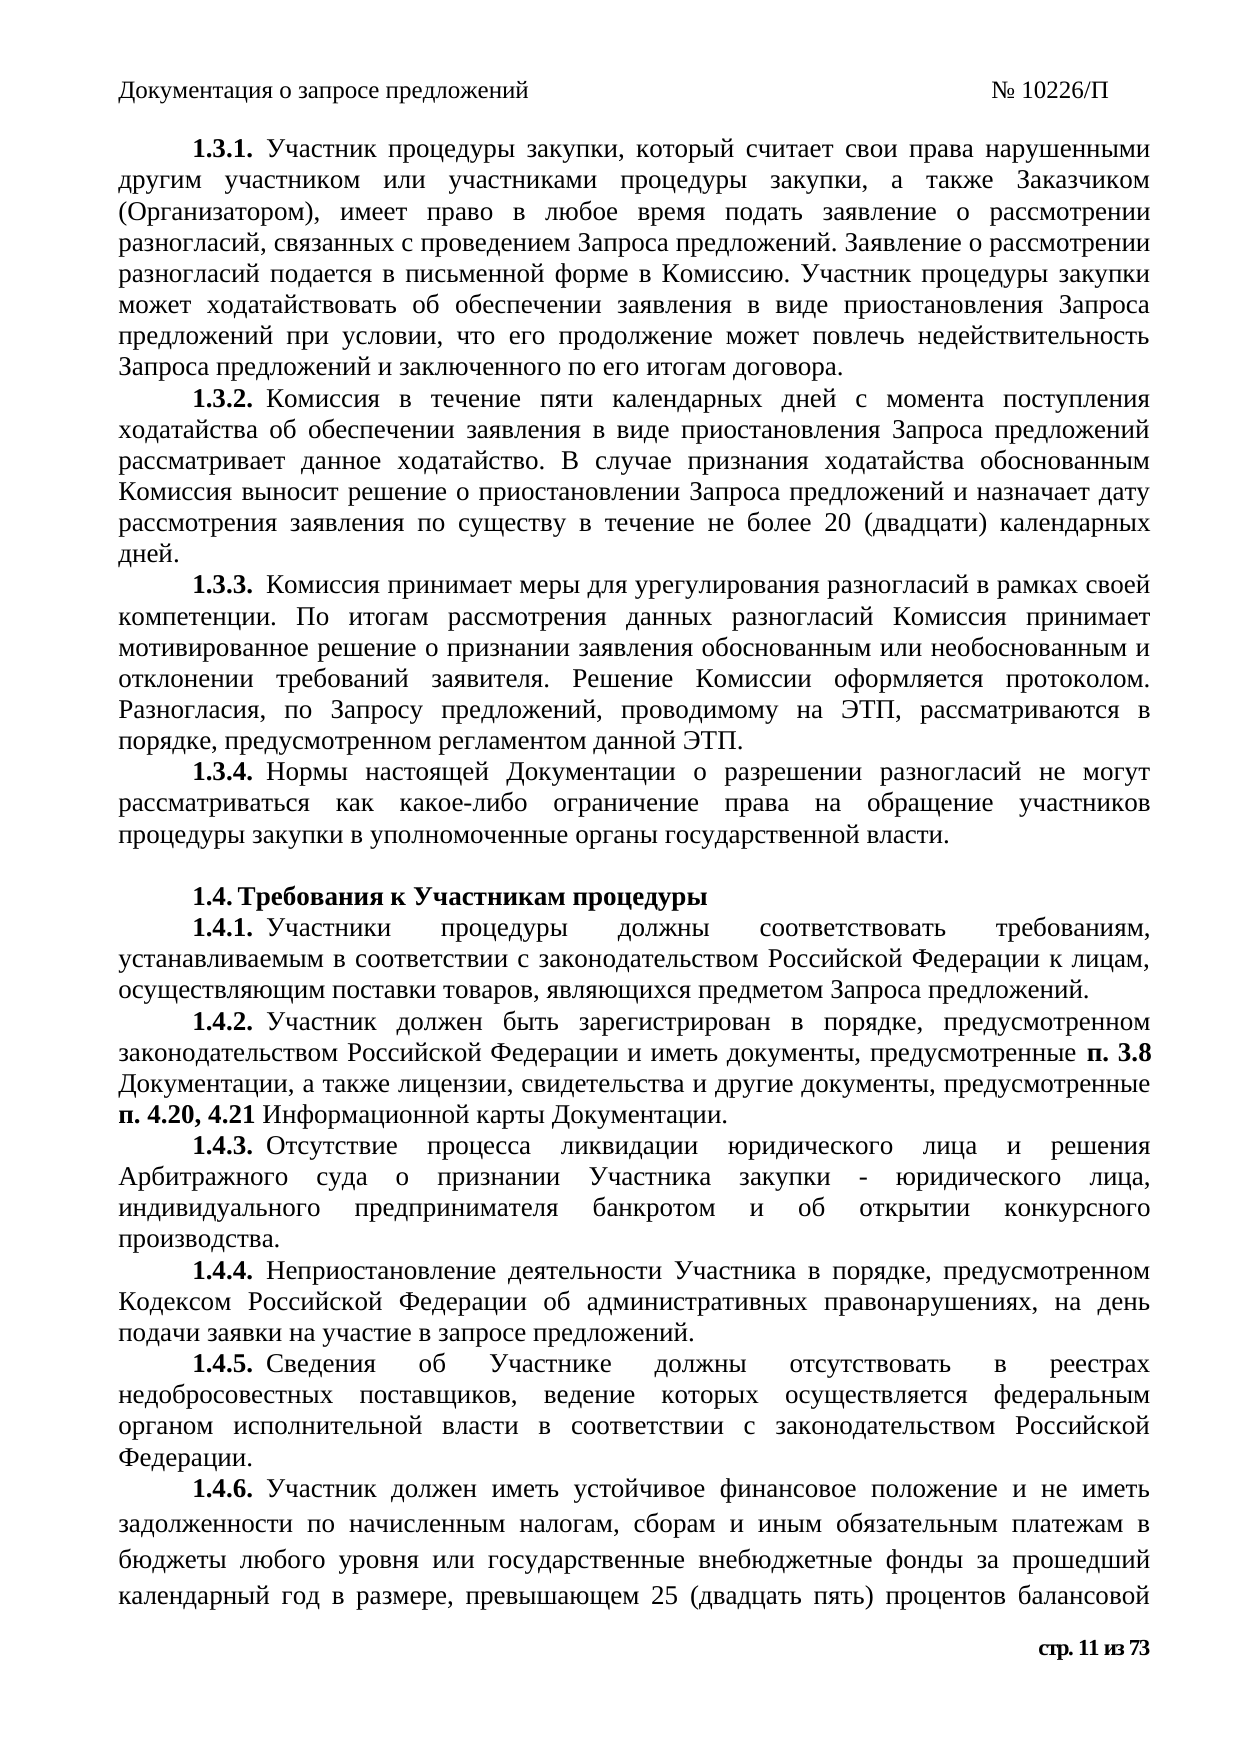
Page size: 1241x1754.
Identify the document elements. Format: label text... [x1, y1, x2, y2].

list Участник должен быть зарегистрирован в порядке, предусмотренном законодательством Российской Федерации и иметь документы, предусмотренные п. 3.8 Документации, а также лицензии, свидетельства и другие документы, предусмотренные п. 4.20, 4.21 Информационной карты Документации. [118, 1004, 1152, 1129]
list Комиссия принимает меры для урегулирования разногласий в рамках своей компетенции. По итогам рассмотрения данных разногласий Комиссия принимает мотивированное решение о признании заявления обоснованным или необоснованным и отклонении требований заявителя. Решение Комиссии оформляется протоколом. Разногласия, по Запросу предложений, проводимому на ЭТП, рассматриваются в порядке, предусмотренном регламентом данной ЭТП. [118, 568, 1152, 755]
list Участник процедуры закупки, который считает свои права нарушенными другим участником или участниками процедуры закупки, а также Заказчиком (Организатором), имеет право в любое время подать заявление о рассмотрении разногласий, связанных с проведением Запроса предложений. Заявление о рассмотрении разногласий подается в письменной форме в Комиссию. Участник процедуры закупки может ходатайствовать об обеспечении заявления в виде приостановления Запроса предложений при условии, что его продолжение может повлечь недействительность Запроса предложений и заключенного по его итогам договора. [118, 132, 1152, 382]
list Нормы настоящей Документации о разрешении разногласий не могут рассматриваться как какое-либо ограничение права на обращение участников процедуры закупки в уполномоченные органы государственной власти. [118, 755, 1152, 849]
list Сведения об Участнике должны отсутствовать в реестрах недобросовестных поставщиков, ведение которых осуществляется федеральным органом исполнительной власти в соответствии с законодательством Российской Федерации. [118, 1347, 1152, 1472]
list Участники процедуры должны соответствовать требованиям, устанавливаемым в соответствии с законодательством Российской Федерации к лицам, осуществляющим поставки товаров, являющихся предметом Запроса предложений. [118, 911, 1152, 1004]
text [118, 1472, 1152, 1610]
list Неприостановление деятельности Участника в порядке, предусмотренном Кодексом Российской Федерации об административных правонарушениях, на день подачи заявки на участие в запросе предложений. [118, 1254, 1152, 1347]
list Комиссия в течение пяти календарных дней с момента поступления ходатайства об обеспечении заявления в виде приостановления Запроса предложений рассматривает данное ходатайство. В случае признания ходатайства обоснованным Комиссия выносит решение о приостановлении Запроса предложений и назначает дату рассмотрения заявления по существу в течение не более 20 (двадцати) календарных дней. [118, 382, 1152, 568]
list Отсутствие процесса ликвидации юридического лица и решения Арбитражного суда о признании Участника закупки - юридического лица, индивидуального предпринимателя банкротом и об открытии конкурсного производства. [118, 1129, 1152, 1254]
list Требования к Участникам процедуры [118, 880, 1152, 911]
